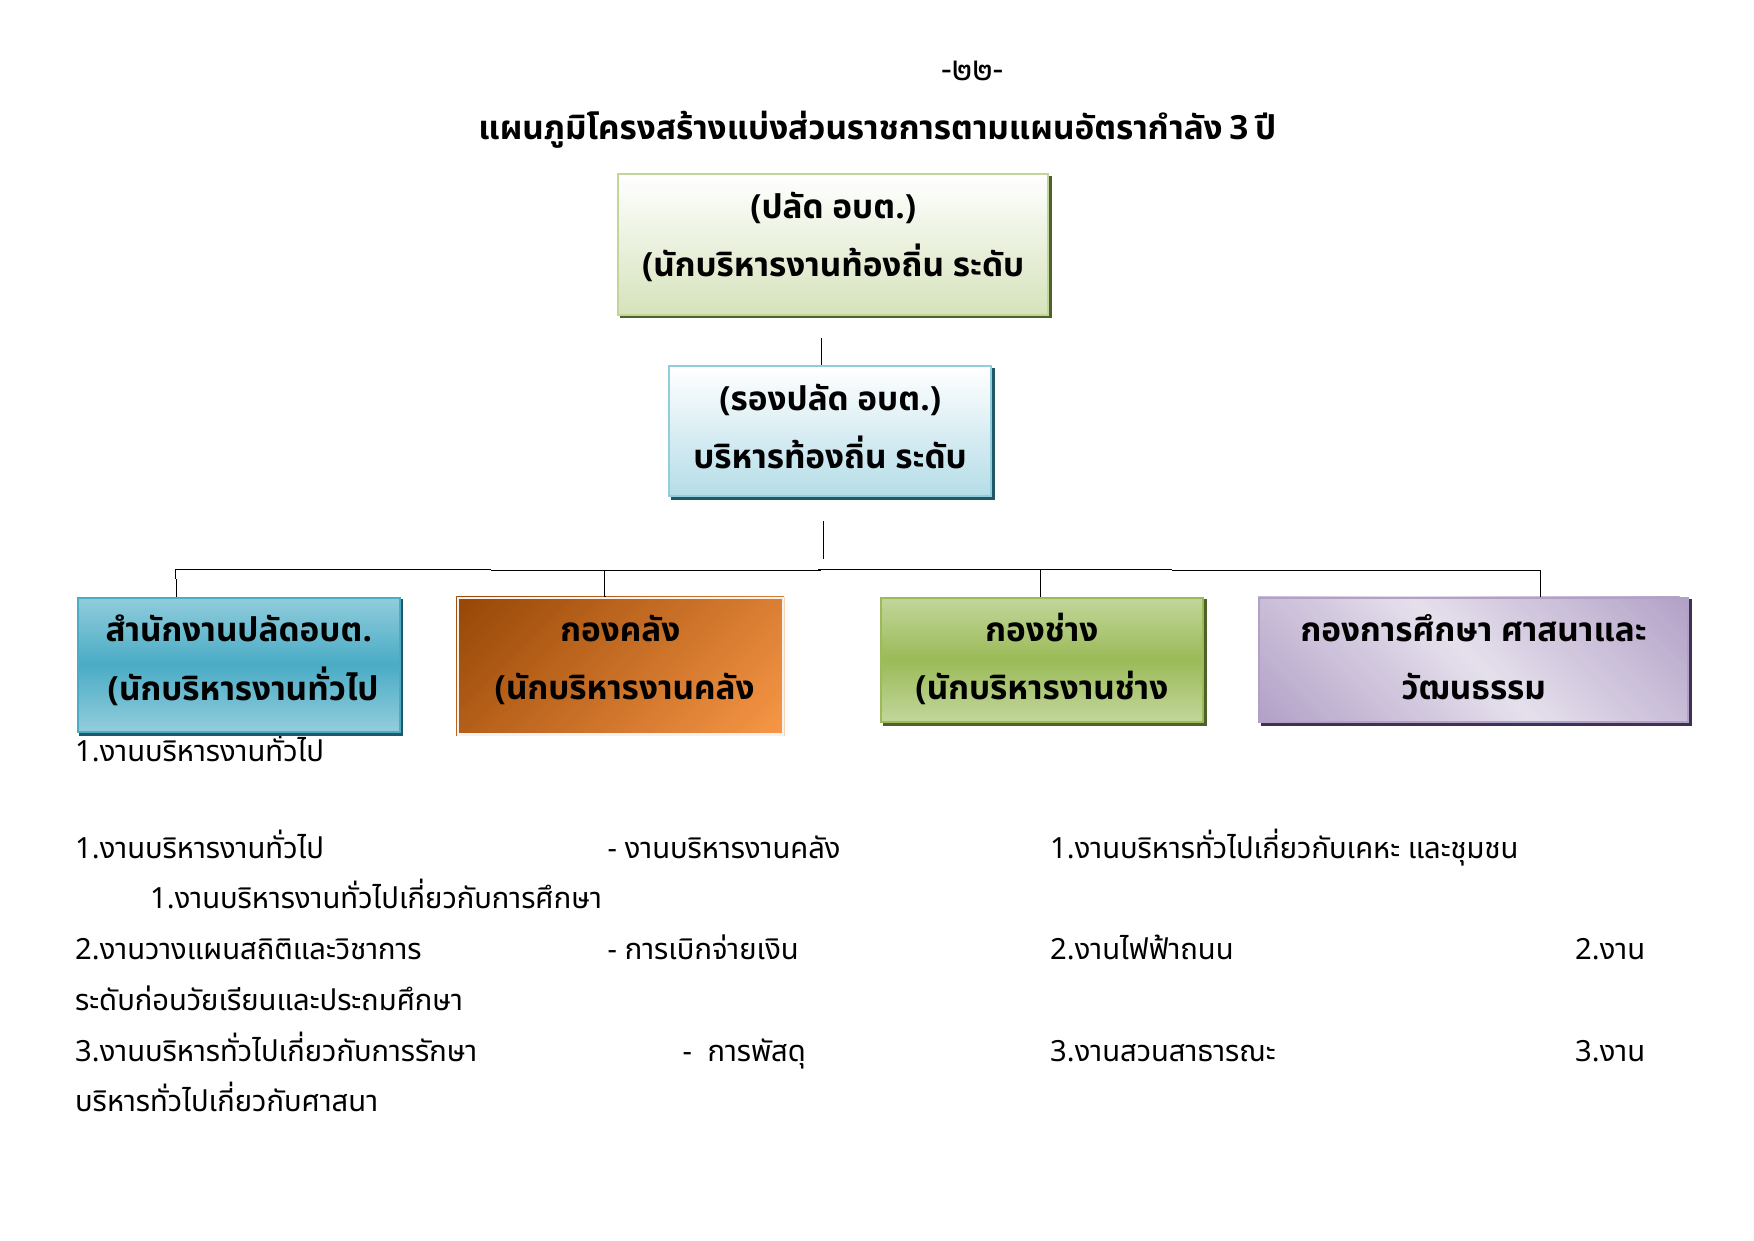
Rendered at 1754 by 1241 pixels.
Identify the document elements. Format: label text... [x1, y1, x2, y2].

text แผนภูมิโครงสร้างแบ่งส่วนราชการตามแผนอัตรากำลัง3ปี [75, 104, 1679, 154]
text 1.งานบริหารงานทั่วไป [75, 730, 1679, 775]
list -๒๒- [150, 44, 1679, 95]
text 2.งานวางแผนสถิติและวิชาการ - การเบิกจ่ายเงิน 2.งานไฟฟ้าถนน 2.งานระดับก่อนวัยเรียนและประถมศึกษา [75, 928, 1679, 1023]
text 1.งานบริหารงานทั่วไป - งานบริหารงานคลัง 1.งานบริหารทั่วไปเกี่ยวกับเคหะ และชุมชน 1.งานบริหารงานทั่วไปเกี่ยวกับการศึกษา [75, 827, 1679, 922]
text 3.งานบริหารทั่วไปเกี่ยวกับการรักษา - การพัสดุ 3.งานสวนสาธารณะ 3.งานบริหารทั่วไปเกี่ยวกับศาสนา [75, 1030, 1679, 1125]
